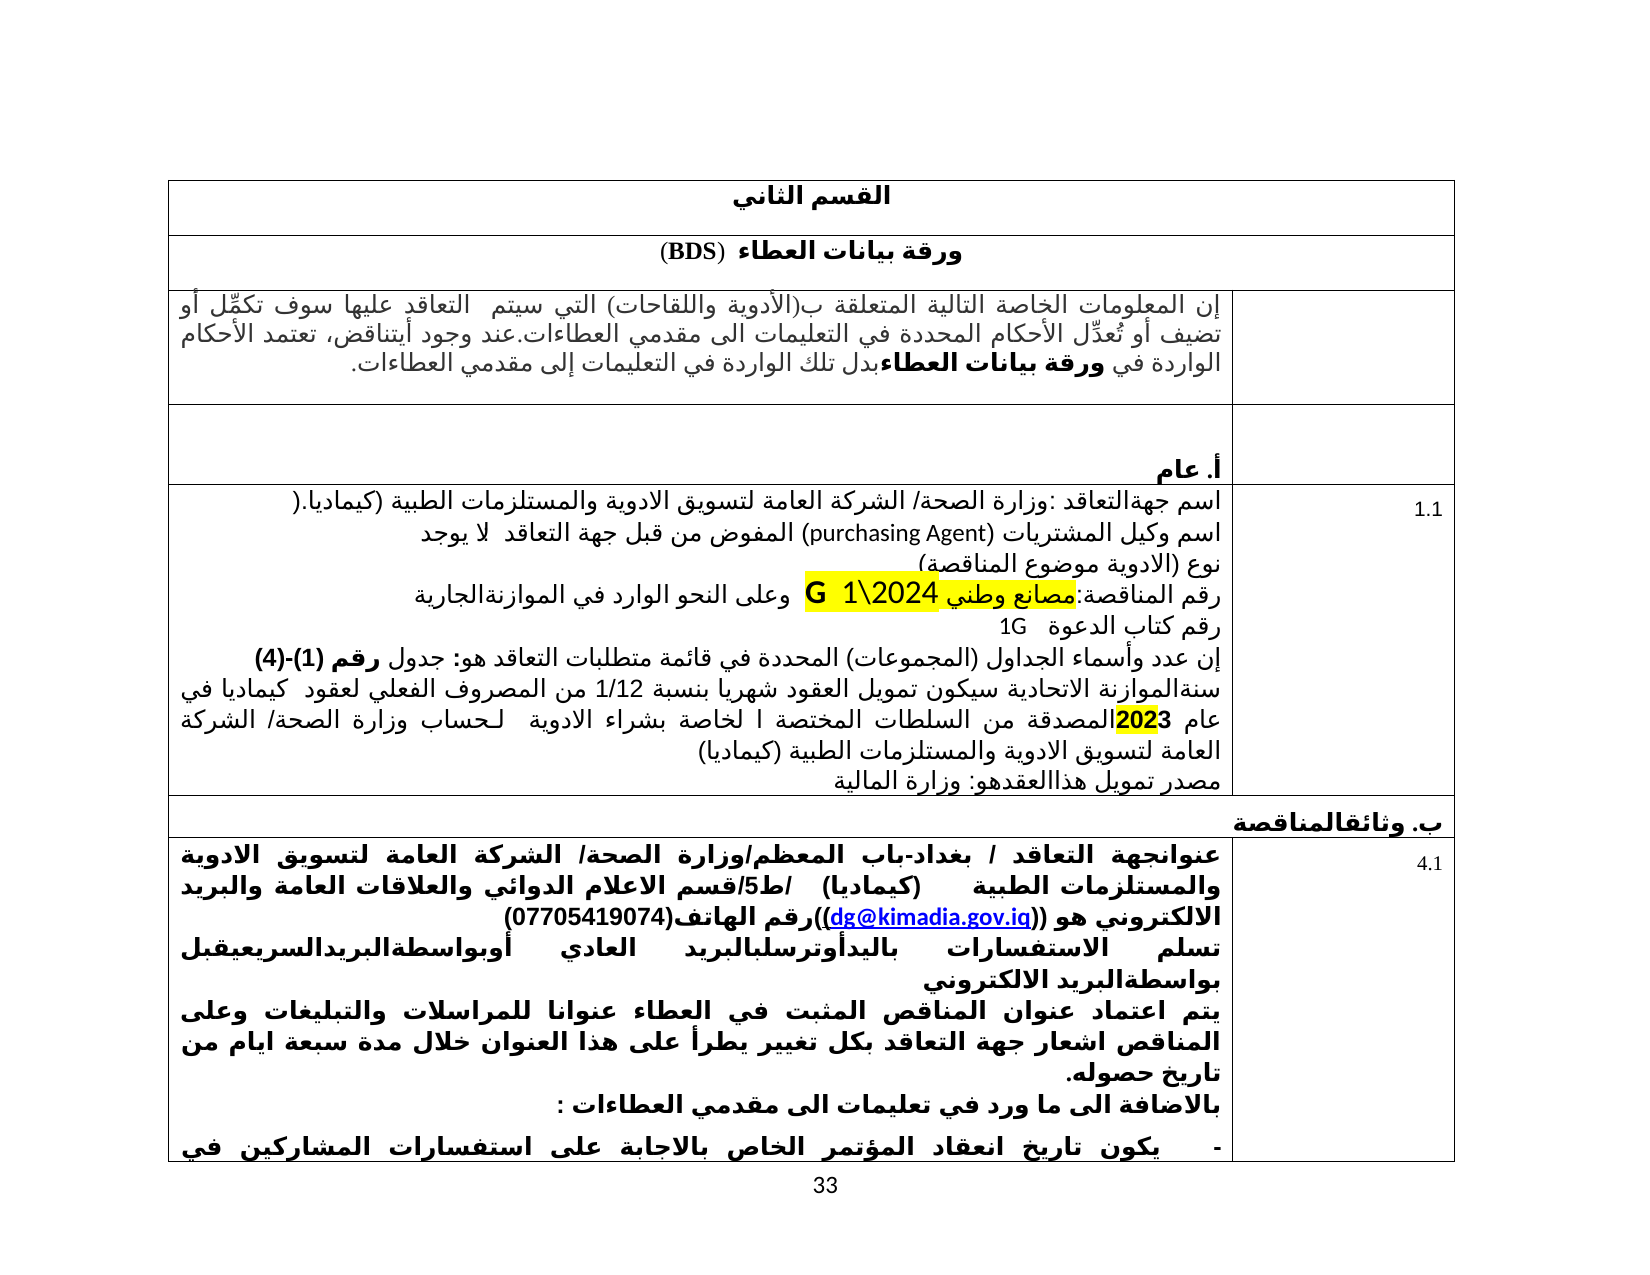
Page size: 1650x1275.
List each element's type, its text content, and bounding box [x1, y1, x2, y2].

table_cell اسم جهةالتعاقد :وزارة الصحة/ الشركة العامة لتسويق الادوية والمستلزمات الطبية (كيماديا.( اسم وكيل المشتريات (purchasing Agent) المفوض من قبل جهة التعاقد: لا يوجد نوع (الادوية موضوع المناقصة) رقم المناقصة:مصانع وطني G 1\2024 وعلى النحو الوارد في الموازنةالجارية رقم كتاب الدعوة 1G إن عدد وأسماء الجداول (المجموعات) المحددة في قائمة متطلبات التعاقد هو: جدول رقم (1)-(4) سنةالموازنة الاتحادية سيكون تمويل العقود شهريا بنسبة 1/12 من المصروف الفعلي لعقود كيماديا في عام 2023المصدقة من السلطات المختصة ا لخاصة بشراء الادوية لـحساب وزارة الصحة/ الشركة العامة لتسويق الادوية والمستلزمات الطبية (كيماديا) مصدر تمويل هذاالعقدهو: وزارة المالية [169, 485, 1232, 795]
table_cell ورقة بيانات العطاء (BDS) [169, 236, 1454, 289]
table_cell [1233, 291, 1454, 404]
table_cell [1233, 405, 1454, 484]
table_cell أ. عام [169, 405, 1232, 484]
table_cell 1.1 [1233, 485, 1454, 795]
table_cell ب. وثائقالمناقصة [169, 796, 1454, 837]
table_cell إن المعلومات الخاصة التالية المتعلقة ب(الأدوية واللقاحات) التي سيتم التعاقد عليها سوف تكمِّل أو تضيف أو تُعدِّل الأحكام المحددة في التعليمات الى مقدمي العطاءات.عند وجود أيتناقض، تعتمد الأحكام الواردة في ورقة بيانات العطاءبدل تلك الواردة في التعليمات إلى مقدمي العطاءات. [169, 291, 1232, 404]
table_header القسم الثاني [169, 181, 1454, 235]
table_cell 4.1 [1233, 838, 1454, 1161]
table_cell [169, 838, 1232, 1161]
